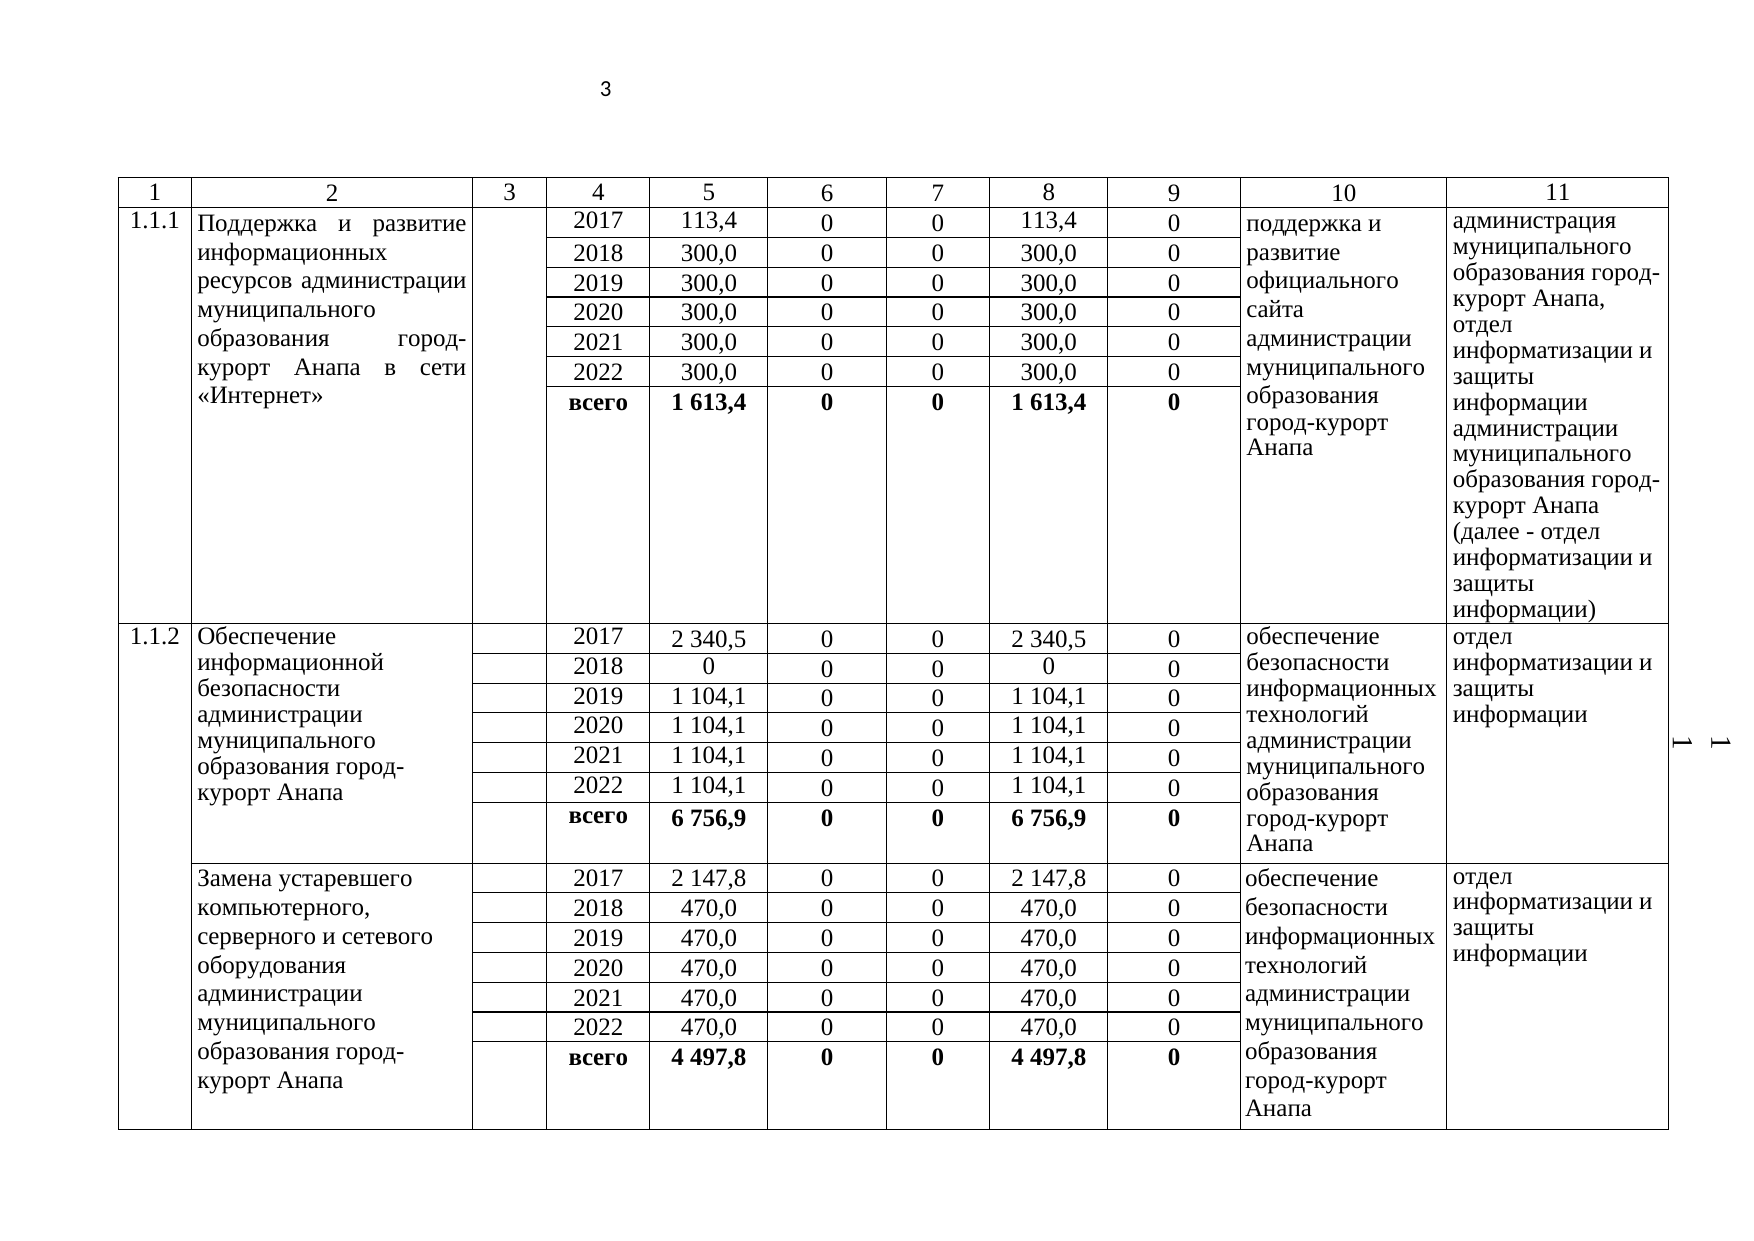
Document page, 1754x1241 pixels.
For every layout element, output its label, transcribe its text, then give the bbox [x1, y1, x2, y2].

table_cell 0 [887, 387, 989, 623]
table_cell всего [547, 803, 649, 862]
table_cell 1 104,1 [650, 773, 767, 802]
table_cell 2 340,5 [990, 624, 1107, 653]
table_cell 0 [887, 298, 989, 326]
table_cell [473, 1042, 546, 1129]
table_cell 0 [1108, 983, 1240, 1011]
table_cell 1 104,1 [990, 743, 1107, 772]
table_cell 0 [887, 1042, 989, 1129]
table_cell 0 [887, 864, 989, 892]
table_cell 300,0 [990, 298, 1107, 326]
table_cell 2 147,8 [990, 864, 1107, 892]
table_cell 0 [887, 713, 989, 742]
table_cell 2 147,8 [650, 864, 767, 892]
table_cell администрация муниципального образования город-курорт Анапа, отдел информатизации и защиты информации администрации муниципального образования город-курорт Анапа (далее - отдел информатизации и защиты информации) [1447, 208, 1668, 623]
table_cell 0 [768, 923, 886, 952]
table_cell 0 [1108, 1042, 1240, 1129]
table_cell 0 [768, 298, 886, 326]
table_cell 0 [1108, 864, 1240, 892]
table_cell 0 [1108, 387, 1240, 623]
table_cell 0 [768, 773, 886, 802]
table_cell 113,4 [650, 208, 767, 237]
table_cell 6 756,9 [990, 803, 1107, 862]
table_cell 2017 [547, 864, 649, 892]
table_cell 0 [887, 743, 989, 772]
table_cell 0 [887, 268, 989, 296]
table_cell 300,0 [650, 357, 767, 386]
table_cell 0 [768, 1013, 886, 1041]
table_cell 0 [887, 983, 989, 1011]
table_cell 0 [1108, 1013, 1240, 1041]
table_header 11 [1447, 178, 1668, 207]
table_cell 2022 [547, 357, 649, 386]
table_cell 470,0 [650, 923, 767, 952]
table_cell [473, 864, 546, 892]
table_cell 0 [768, 624, 886, 653]
table_cell [473, 893, 546, 922]
table_cell 2 340,5 [650, 624, 767, 653]
table_cell 113,4 [990, 208, 1107, 237]
table_cell 300,0 [650, 238, 767, 267]
table_cell 2020 [547, 298, 649, 326]
table_header 2 [192, 178, 472, 207]
table_cell 0 [1108, 624, 1240, 653]
table_cell 1 104,1 [990, 773, 1107, 802]
table_cell 0 [1108, 923, 1240, 952]
table_cell 0 [1108, 357, 1240, 386]
table_cell 470,0 [650, 893, 767, 922]
table_cell 0 [1108, 238, 1240, 267]
table_cell 300,0 [650, 268, 767, 296]
table_cell 6 756,9 [650, 803, 767, 862]
table_cell 0 [990, 654, 1107, 682]
table_cell 0 [887, 327, 989, 356]
table_cell 470,0 [650, 1013, 767, 1041]
table_cell 4 497,8 [990, 1042, 1107, 1129]
table_cell 0 [887, 208, 989, 237]
table_header 9 [1108, 178, 1240, 207]
table_cell 2019 [547, 268, 649, 296]
table_cell 2020 [547, 953, 649, 982]
table_cell 1 104,1 [650, 684, 767, 712]
table_cell 0 [887, 684, 989, 712]
table_cell отдел информатизации и защиты информации [1447, 624, 1668, 862]
table_cell всего [547, 1042, 649, 1129]
table_header 4 [547, 178, 649, 207]
table_cell 1 104,1 [990, 713, 1107, 742]
table_header 7 [887, 178, 989, 207]
table_cell [473, 803, 546, 862]
table_cell 470,0 [990, 983, 1107, 1011]
table_cell 2018 [547, 654, 649, 682]
table_cell 470,0 [650, 953, 767, 982]
table_cell Замена устаревшего компьютерного, серверного и сетевого оборудования администрации муниципального образования город-курорт Анапа [192, 864, 472, 1129]
table_cell 0 [768, 684, 886, 712]
table_cell 300,0 [990, 327, 1107, 356]
table_cell Поддержка и развитие информационных ресурсов администрации муниципального образования город-курорт Анапа в сети «Интернет» [192, 208, 472, 623]
table_cell 0 [1108, 773, 1240, 802]
table_cell 2017 [547, 624, 649, 653]
table_cell 0 [887, 357, 989, 386]
table_cell обеспечение безопасности информационных технологий администрации муниципального образования город-курорт Анапа [1241, 864, 1446, 1129]
table_cell 2018 [547, 893, 649, 922]
table_cell [473, 654, 546, 682]
table_cell 2021 [547, 327, 649, 356]
table_cell 1 104,1 [650, 713, 767, 742]
table_cell 0 [887, 238, 989, 267]
table_cell 0 [768, 864, 886, 892]
table_cell 2022 [547, 773, 649, 802]
table_cell 0 [887, 803, 989, 862]
table_cell 2017 [547, 208, 649, 237]
table_cell 0 [1108, 743, 1240, 772]
table_cell 0 [1108, 684, 1240, 712]
table_cell 1 613,4 [650, 387, 767, 623]
table_cell [473, 953, 546, 982]
table_cell [473, 983, 546, 1011]
table_header 5 [650, 178, 767, 207]
table_cell 0 [768, 208, 886, 237]
table_cell 2022 [547, 1013, 649, 1041]
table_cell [1447, 864, 1668, 1129]
table_cell 0 [1108, 713, 1240, 742]
table_header 1 [119, 178, 191, 207]
table_cell 300,0 [990, 268, 1107, 296]
table_header 10 [1241, 178, 1446, 207]
table_cell 0 [768, 953, 886, 982]
table_cell 470,0 [990, 923, 1107, 952]
table_cell 0 [768, 357, 886, 386]
table_cell 470,0 [990, 1013, 1107, 1041]
table_cell 0 [650, 654, 767, 682]
table_cell 0 [768, 268, 886, 296]
table_cell 300,0 [990, 238, 1107, 267]
table_cell 0 [1108, 268, 1240, 296]
table_cell 1.1.2 [119, 624, 191, 1129]
table_cell 0 [887, 893, 989, 922]
table_cell 2019 [547, 923, 649, 952]
table_cell 0 [768, 713, 886, 742]
table_cell 0 [768, 1042, 886, 1129]
table_cell 0 [768, 387, 886, 623]
table_cell [473, 1013, 546, 1041]
table_header 6 [768, 178, 886, 207]
table_cell 470,0 [990, 953, 1107, 982]
table_cell 300,0 [990, 357, 1107, 386]
table_cell [473, 624, 546, 653]
table_header 3 [473, 178, 546, 207]
table_cell 2021 [547, 743, 649, 772]
table_cell 0 [887, 654, 989, 682]
table_cell [473, 743, 546, 772]
table_cell 0 [887, 1013, 989, 1041]
table_cell 2020 [547, 713, 649, 742]
table_cell 470,0 [990, 893, 1107, 922]
table_cell 1 104,1 [990, 684, 1107, 712]
table_cell [473, 208, 546, 623]
table_cell 0 [1108, 327, 1240, 356]
table_cell 300,0 [650, 327, 767, 356]
table_cell 0 [768, 983, 886, 1011]
table_cell 4 497,8 [650, 1042, 767, 1129]
table_cell 0 [1108, 893, 1240, 922]
table_cell 0 [887, 953, 989, 982]
table_cell 0 [1108, 953, 1240, 982]
table_cell 0 [768, 803, 886, 862]
table_header 8 [990, 178, 1107, 207]
table_cell всего [547, 387, 649, 623]
table_cell 1 613,4 [990, 387, 1107, 623]
table_cell 0 [1108, 654, 1240, 682]
table_cell [473, 713, 546, 742]
table_cell 1 104,1 [650, 743, 767, 772]
table_cell 0 [768, 893, 886, 922]
table_cell 0 [1108, 208, 1240, 237]
table_cell [473, 684, 546, 712]
table_cell 0 [1108, 803, 1240, 862]
table_cell 0 [768, 743, 886, 772]
table_cell 0 [768, 654, 886, 682]
table_cell 1.1.1 [119, 208, 191, 623]
table_cell обеспечение безопасности информационных технологий администрации муниципального образования город-курорт Анапа [1241, 624, 1446, 862]
table_cell 2019 [547, 684, 649, 712]
table_cell 0 [887, 773, 989, 802]
table_cell 470,0 [650, 983, 767, 1011]
table_cell 0 [1108, 298, 1240, 326]
table_cell 0 [768, 238, 886, 267]
table_cell [473, 773, 546, 802]
table_cell 300,0 [650, 298, 767, 326]
table_cell [473, 923, 546, 952]
table_cell 2021 [547, 983, 649, 1011]
table_cell 2018 [547, 238, 649, 267]
table_cell 0 [768, 327, 886, 356]
table_cell 0 [887, 923, 989, 952]
table_cell 0 [887, 624, 989, 653]
table_cell Обеспечение информационной безопасности администрации муниципального образования город-курорт Анапа [192, 624, 472, 862]
table_cell поддержка и развитие официального сайта администрации муниципального образования город-курорт Анапа [1241, 208, 1446, 623]
